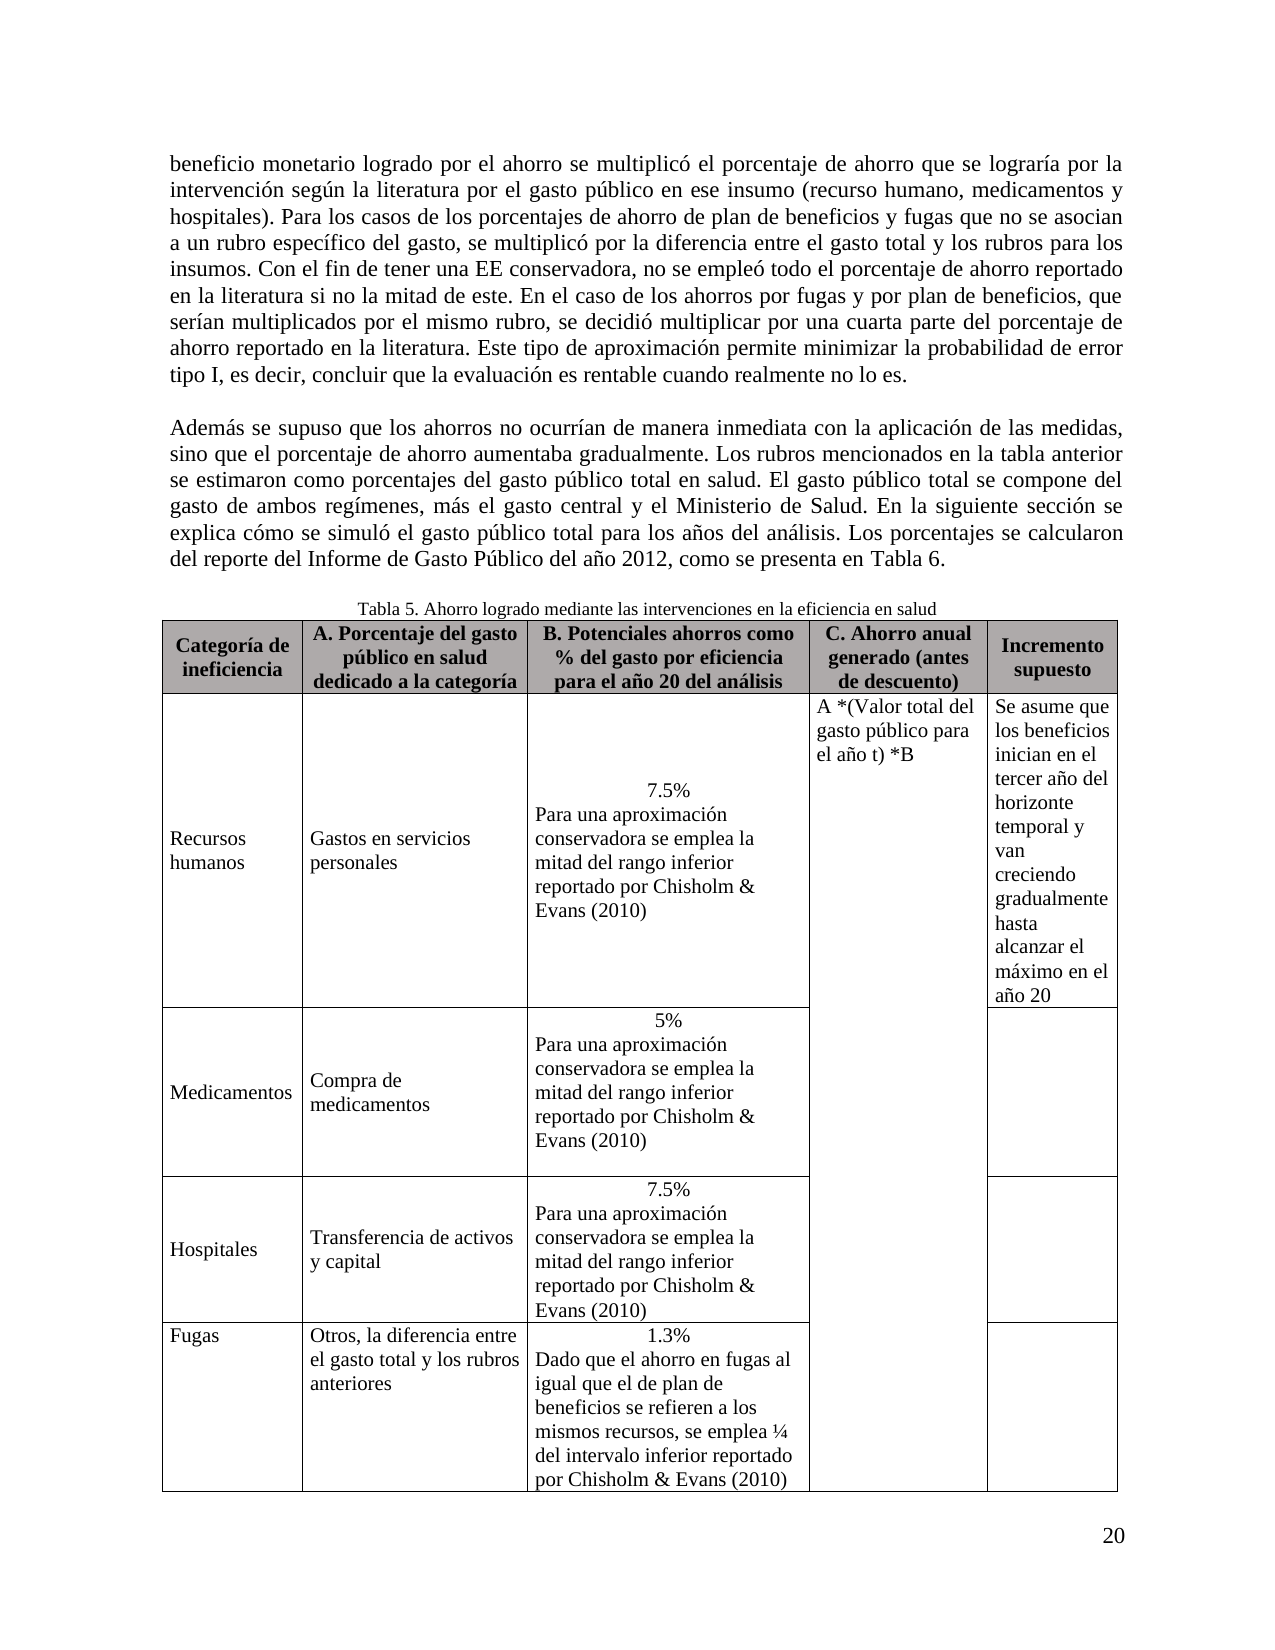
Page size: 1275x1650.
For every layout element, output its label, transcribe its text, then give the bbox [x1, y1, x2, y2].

table_cell Gastos en servicios personales [303, 694, 527, 1007]
table_cell Otros, la diferencia entre el gasto total y los rubros anteriores [303, 1323, 527, 1491]
text Tabla 5. Ahorro logrado mediante las intervenciones en la eficiencia en salud [169, 598, 1125, 619]
table_cell Compra de medicamentos [303, 1008, 527, 1176]
table_cell [988, 1008, 1117, 1176]
text Además se supuso que los ahorros no ocurrían de manera inmediata con la aplicación de las medidas, sino que el porcentaje de ahorro aumentaba gradualmente. Los rubros mencionados en la tabla anterior se estimaron como porcentajes del gasto público total en salud. El gasto público total se compone del gasto de ambos regímenes, más el gasto central y el Ministerio de Salud. En la siguiente sección se explica cómo se simuló el gasto público total para los años del análisis. Los porcentajes se calcularon del reporte del Informe de Gasto Público del año 2012, como se presenta en Tabla 6. [169, 413, 1125, 572]
table_header C. Ahorro anual generado (antes de descuento) [810, 621, 987, 693]
table_header B. Potenciales ahorros como % del gasto por eficiencia para el año 20 del análisis [528, 621, 809, 693]
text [169, 150, 1125, 387]
table_cell Hospitales [163, 1177, 302, 1322]
table_cell [988, 1177, 1117, 1322]
table_cell 7.5% Para una aproximación conservadora se emplea la mitad del rango inferior reportado por Chisholm & Evans (2010) [528, 694, 809, 1007]
table_cell Recursos humanos [163, 694, 302, 1007]
table_cell [988, 1323, 1117, 1491]
table_cell 5% Para una aproximación conservadora se emplea la mitad del rango inferior reportado por Chisholm & Evans (2010) [528, 1008, 809, 1176]
table_header Incremento supuesto [988, 621, 1117, 693]
table_cell Medicamentos [163, 1008, 302, 1176]
table_header A. Porcentaje del gasto público en salud dedicado a la categoría [303, 621, 527, 693]
table_cell 1.3% Dado que el ahorro en fugas al igual que el de plan de beneficios se refieren a los mismos recursos, se emplea ¼ del intervalo inferior reportado por Chisholm & Evans (2010) [528, 1323, 809, 1491]
table_cell Se asume que los beneficios inician en el tercer año del horizonte temporal y van creciendo gradualmente hasta alcanzar el máximo en el año 20 [988, 694, 1117, 1007]
table_cell 7.5% Para una aproximación conservadora se emplea la mitad del rango inferior reportado por Chisholm & Evans (2010) [528, 1177, 809, 1322]
table_cell Transferencia de activos y capital [303, 1177, 527, 1322]
table_header Categoría de ineficiencia [163, 621, 302, 693]
table_cell Fugas [163, 1323, 302, 1491]
table_cell A *(Valor total del gasto público para el año t) *B [810, 694, 987, 1491]
